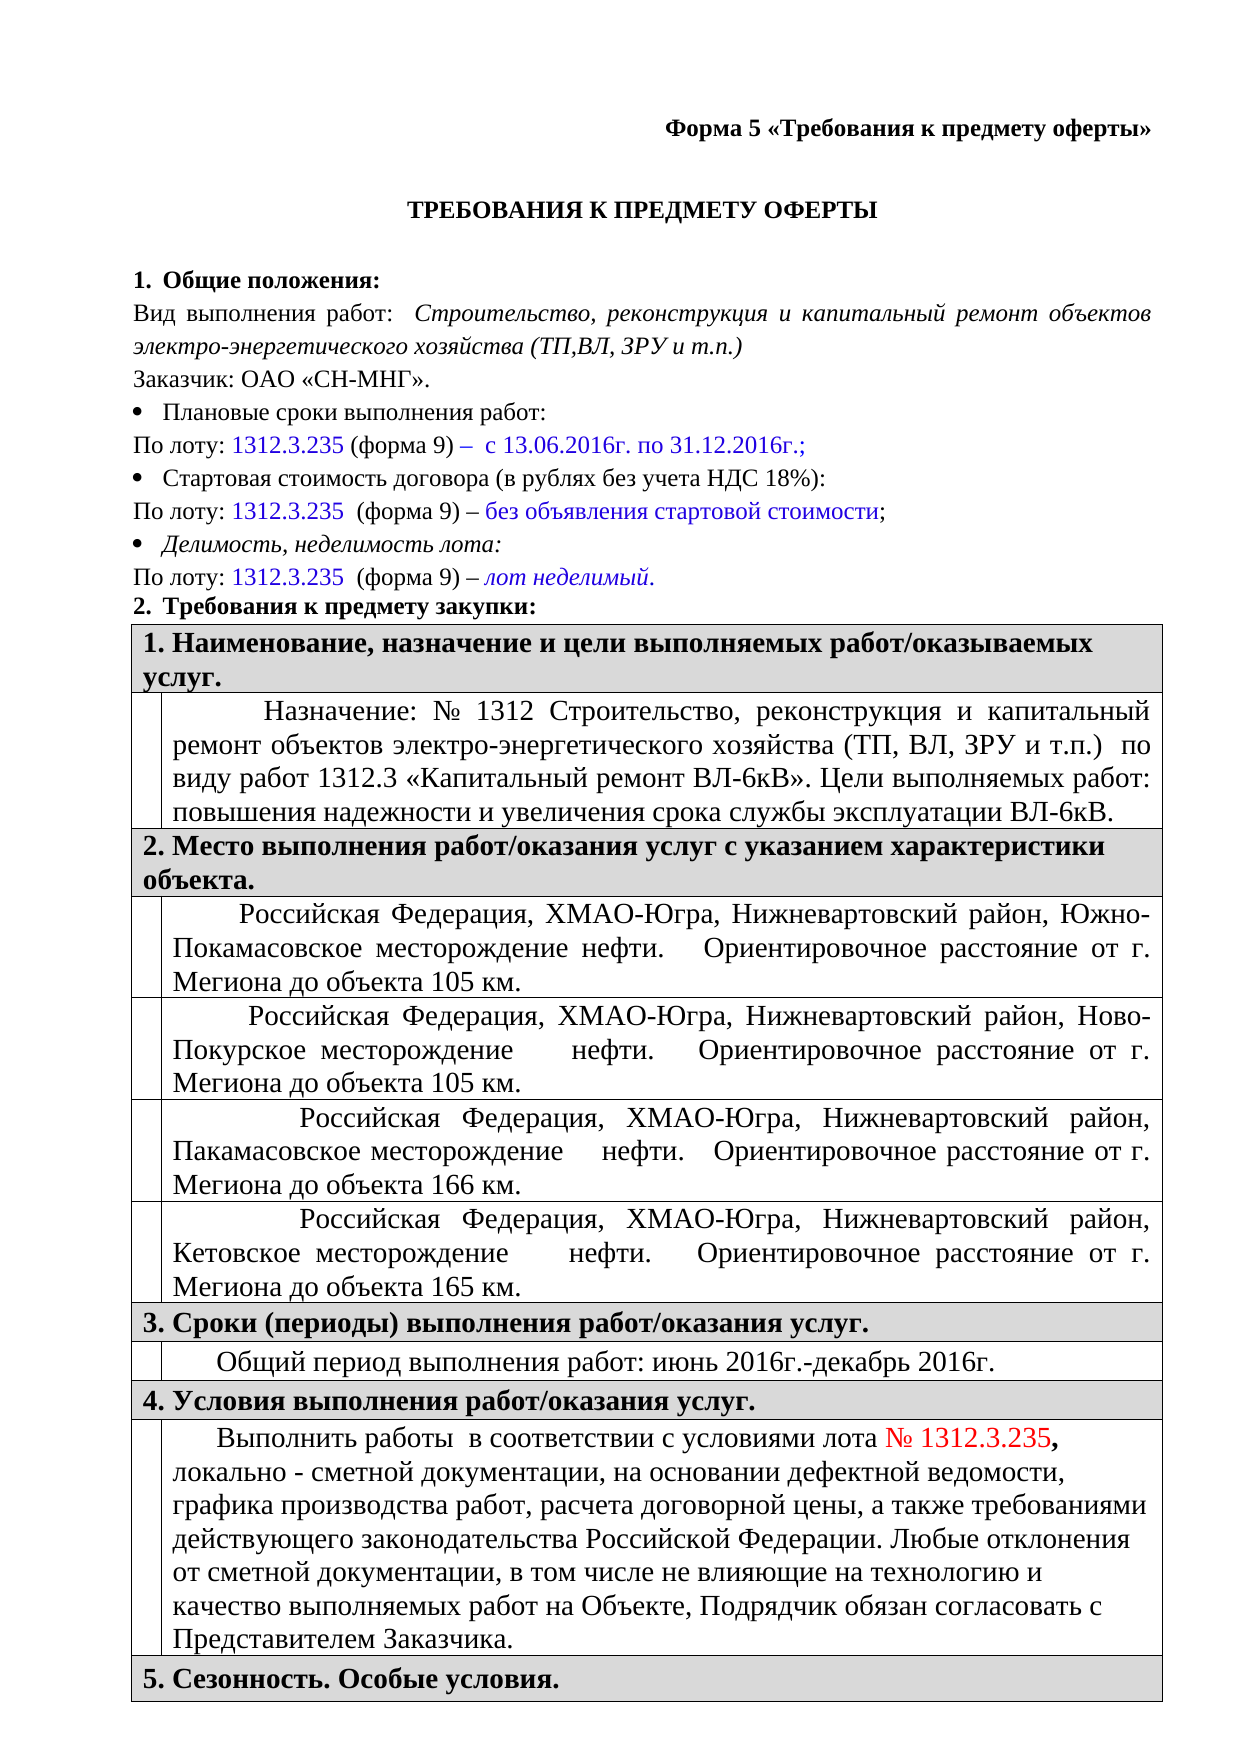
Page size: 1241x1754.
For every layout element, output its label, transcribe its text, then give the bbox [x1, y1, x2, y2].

table_cell [132, 998, 161, 1099]
list Плановые сроки выполнения работ: [133, 397, 1152, 426]
table_header 1. Наименование, назначение и цели выполняемых работ/оказываемых услуг. [132, 625, 1162, 692]
table_cell Российская Федерация, ХМАО-Югра, Нижневартовский район, Ново-Покурское месторождение нефти. Ориентировочное расстояние от г. Мегиона до объекта 105 км. [162, 998, 1162, 1099]
list Стартовая стоимость договора (в рублях без учета НДС 18%): [133, 463, 1152, 492]
list Требования к предмету закупки: [133, 591, 1152, 620]
table_cell Общий период выполнения работ: июнь 2016г.-декабрь 2016г. [162, 1342, 1162, 1380]
table_cell 4. Условия выполнения работ/оказания услуг. [132, 1381, 1162, 1419]
text Заказчик: ОАО «СН-МНГ». [133, 364, 1152, 393]
table_cell Российская Федерация, ХМАО-Югра, Нижневартовский район, Пакамасовское месторождение нефти. Ориентировочное расстояние от г. Мегиона до объекта 166 км. [162, 1100, 1162, 1201]
text ТРЕБОВАНИЯ К ПРЕДМЕТУ ОФЕРТЫ [133, 195, 1152, 224]
table_cell 2. Место выполнения работ/оказания услуг с указанием характеристики объекта. [132, 829, 1162, 896]
list Общие положения: [133, 265, 1152, 294]
text По лоту: 1312.3.235 (форма 9) – с 13.06.2016г. по 31.12.2016г.; [133, 430, 1152, 459]
text По лоту: 1312.3.235 (форма 9) – лот неделимый. [133, 562, 1152, 591]
list Делимость, неделимость лота: [133, 529, 1152, 558]
table_cell [132, 1420, 161, 1655]
table_cell Выполнить работы в соответствии с условиями лота № 1312.3.235, локально - сметной документации, на основании дефектной ведомости, графика производства работ, расчета договорной цены, а также требованиями действующего законодательства Российской Федерации. Любые отклонения от сметной документации, в том числе не влияющие на технологию и качество выполняемых работ на Объекте, Подрядчик обязан согласовать с Представителем Заказчика. [162, 1420, 1162, 1655]
table_cell Назначение: № 1312 Строительство, реконструкция и капитальный ремонт объектов электро-энергетического хозяйства (ТП, ВЛ, ЗРУ и т.п.) по виду работ 1312.3 «Капитальный ремонт ВЛ-6кВ». Цели выполняемых работ: повышения надежности и увеличения срока службы эксплуатации ВЛ-6кВ. [162, 693, 1162, 827]
table_cell [132, 1202, 161, 1302]
text Вид выполнения работ: Строительство, реконструкция и капитальный ремонт объектов электро-энергетического хозяйства (ТП,ВЛ, ЗРУ и т.п.) [133, 298, 1152, 360]
table_cell [132, 897, 161, 997]
table_cell 5. Сезонность. Особые условия. [132, 1656, 1162, 1701]
table_cell [132, 693, 161, 827]
table_cell Российская Федерация, ХМАО-Югра, Нижневартовский район, Кетовское месторождение нефти. Ориентировочное расстояние от г. Мегиона до объекта 165 км. [162, 1202, 1162, 1302]
table_cell [132, 1100, 161, 1201]
text Форма 5 «Требования к предмету оферты» [133, 113, 1152, 141]
table_cell [132, 1342, 161, 1380]
table_cell Российская Федерация, ХМАО-Югра, Нижневартовский район, Южно-Покамасовское месторождение нефти. Ориентировочное расстояние от г. Мегиона до объекта 105 км. [162, 897, 1162, 997]
table_cell 3. Сроки (периоды) выполнения работ/оказания услуг. [132, 1303, 1162, 1341]
text По лоту: 1312.3.235 (форма 9) – без объявления стартовой стоимости; [133, 496, 1152, 525]
